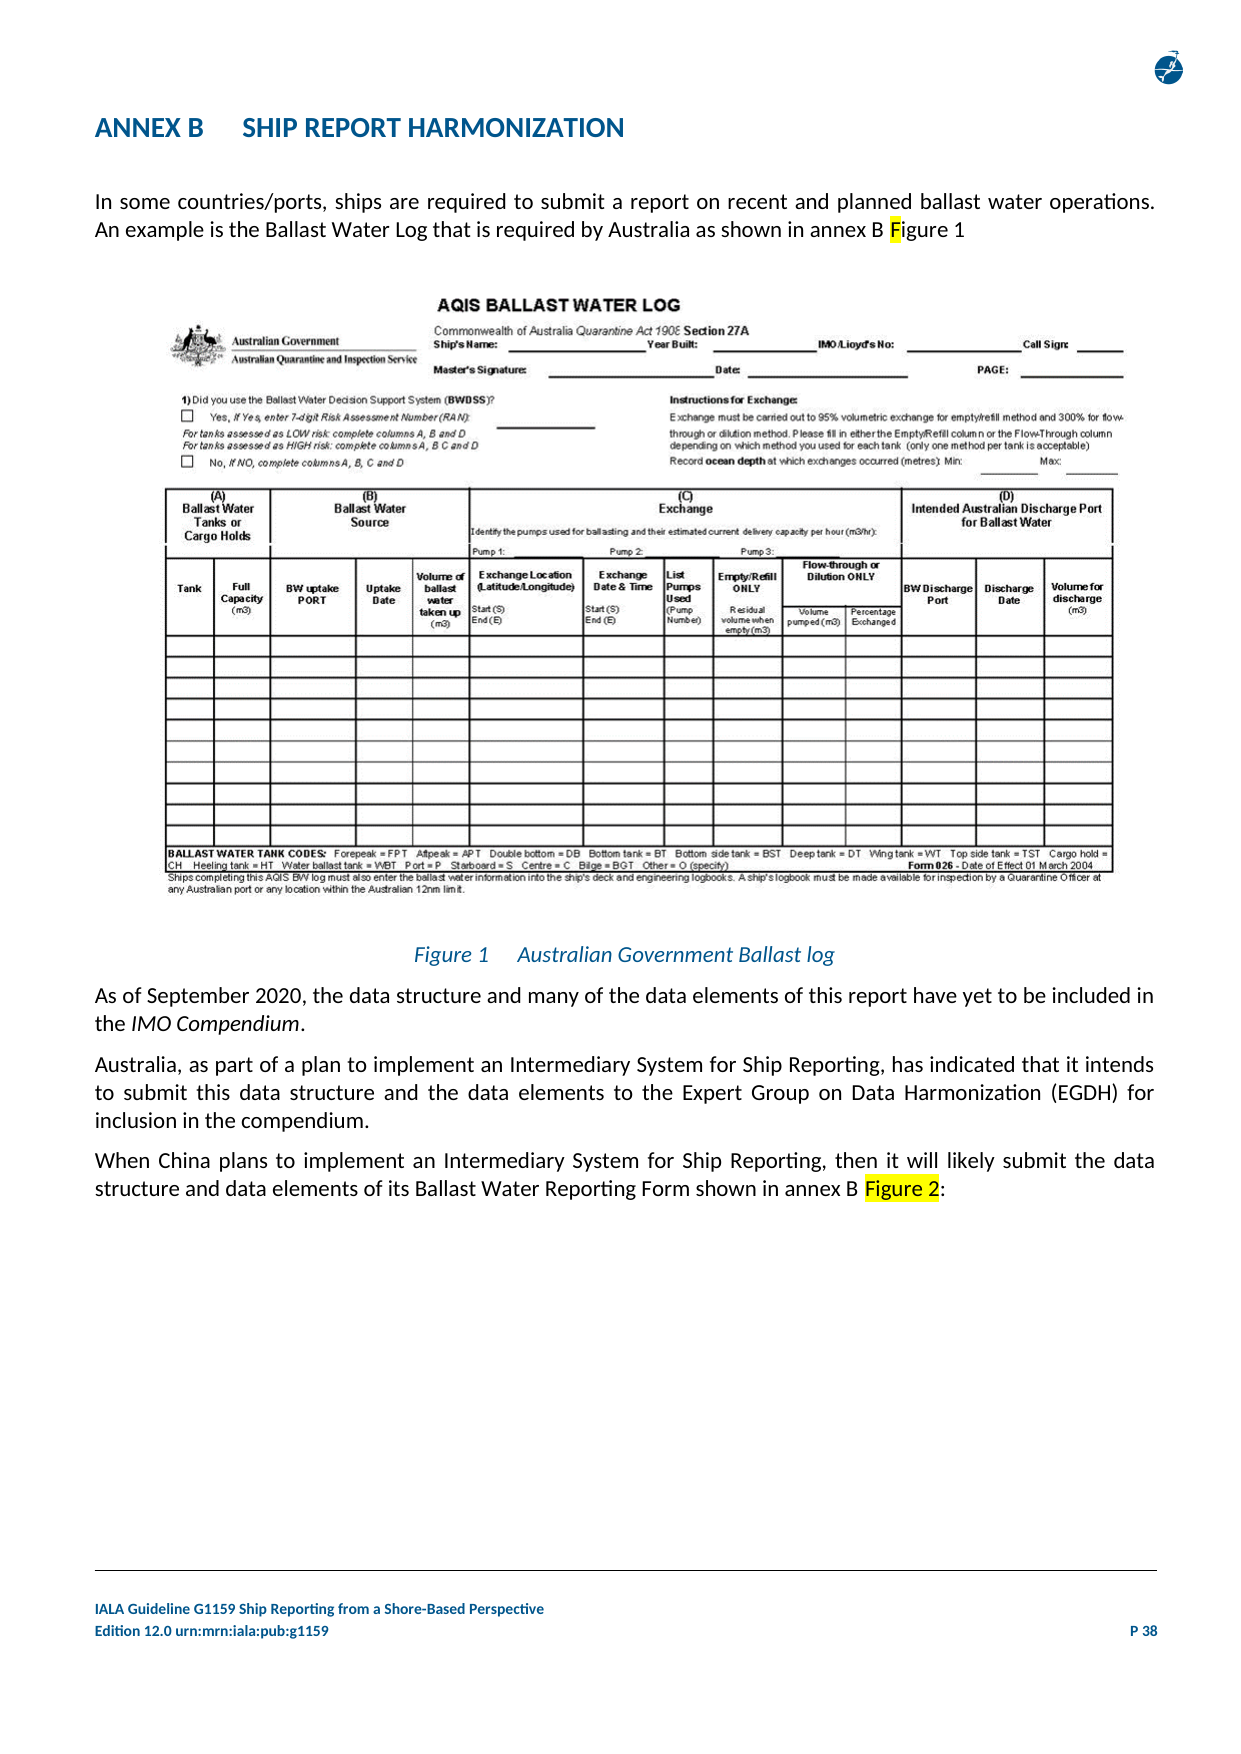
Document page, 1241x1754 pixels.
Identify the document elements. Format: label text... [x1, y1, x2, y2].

title Ship Report Harmonization [94, 109, 1157, 145]
text In some countries/ports, ships are required to submit a report on recent and planned ballast water operations. An example is the Ballast Water Log that is required by Australia as shown in annex B Figure 1 [94, 187, 1157, 243]
picture [94, 256, 1158, 929]
picture [1123, 0, 1241, 119]
list Australian Government Ballast log [94, 941, 1157, 969]
text Australia, as part of a plan to implement an Intermediary System for Ship Reporting, has indicated that it intends to submit this data structure and the data elements to the Expert Group on Data Harmonization (EGDH) for inclusion in the compendium. [94, 1050, 1157, 1134]
text As of September 2020, the data structure and many of the data elements of this report have yet to be included in the IMO Compendium. [94, 981, 1157, 1037]
text When China plans to implement an Intermediary System for Ship Reporting, then it will likely submit the data structure and data elements of its Ballast Water Reporting Form shown in annex B Figure 2: [94, 1146, 1157, 1202]
